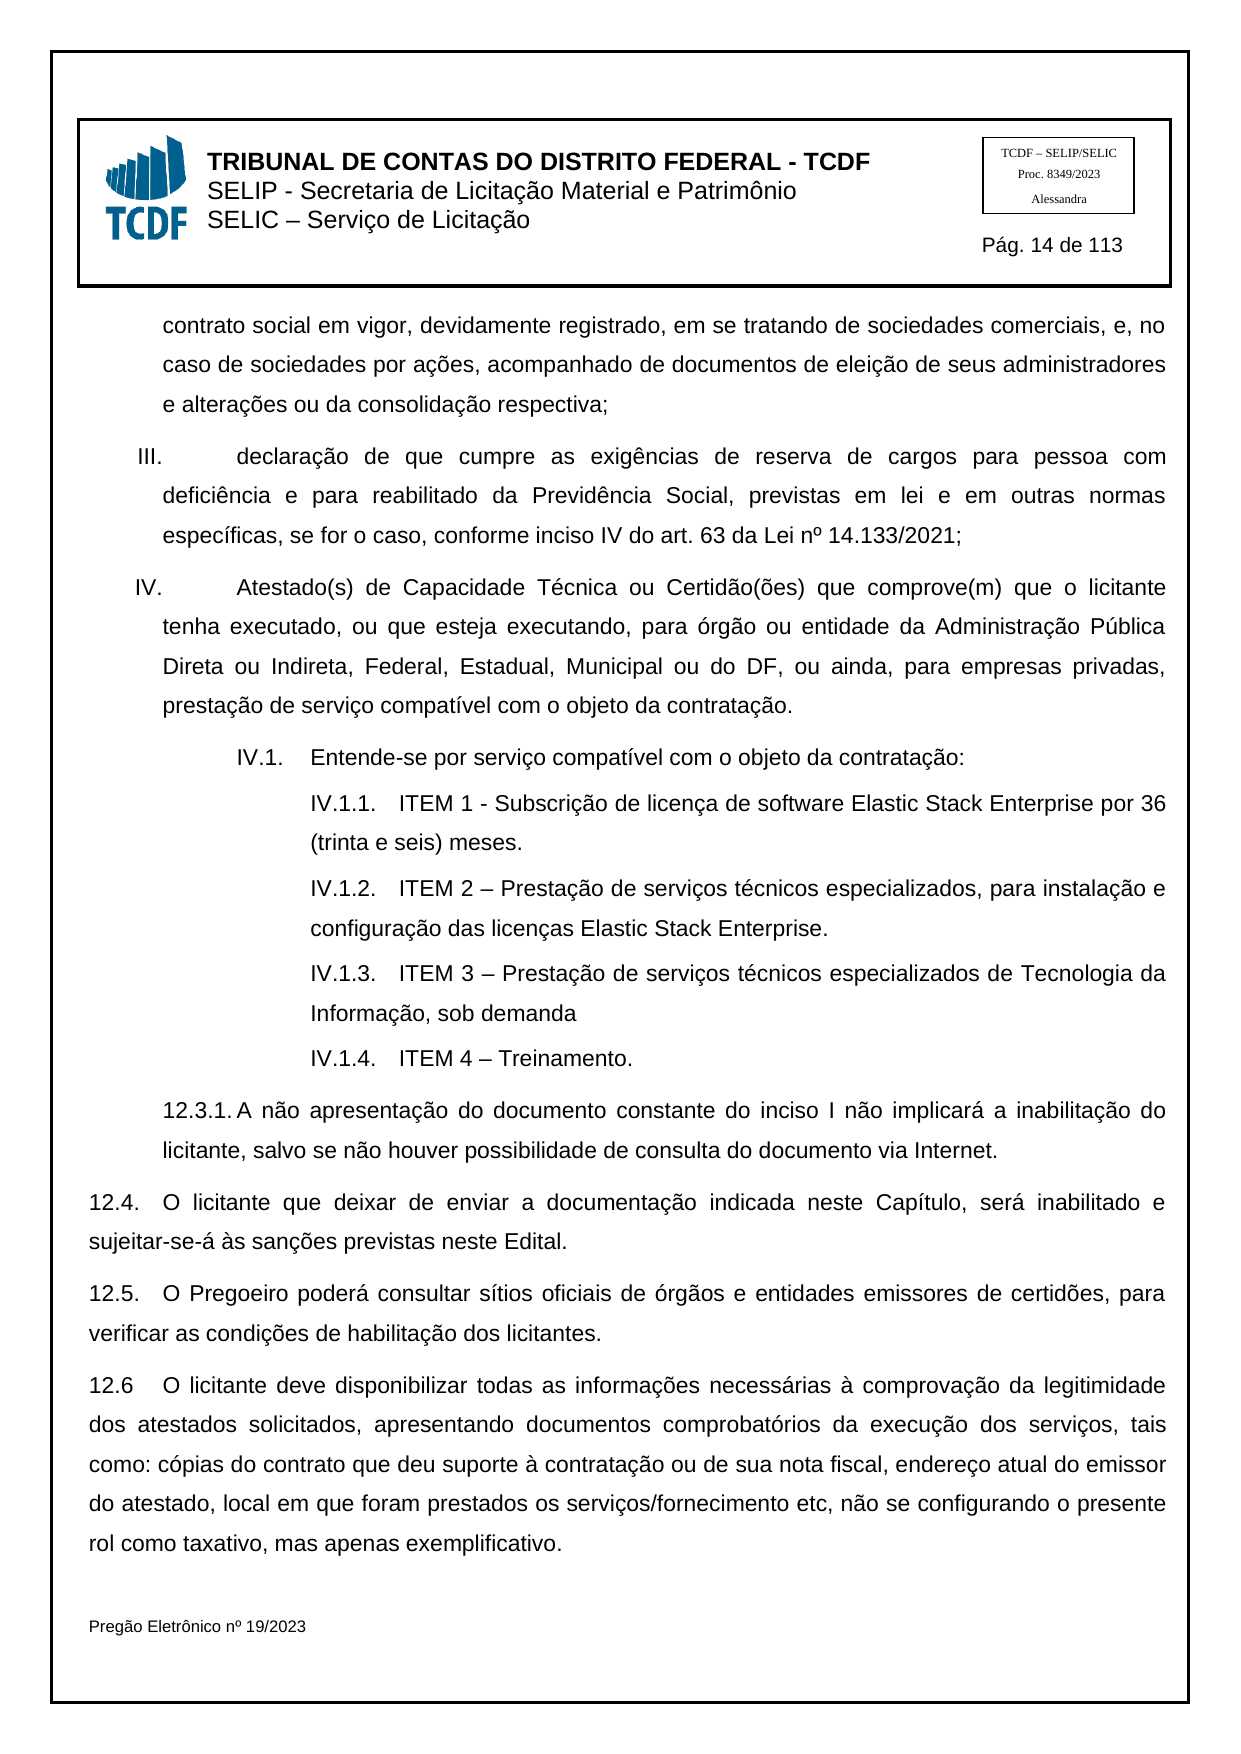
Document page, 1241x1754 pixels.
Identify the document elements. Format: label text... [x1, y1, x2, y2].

text IV.1.1. ITEM 1 - Subscrição de licença de software Elastic Stack Enterprise por 36 (trinta e seis) meses. [310, 790, 1167, 856]
list Atestado(s) de Capacidade Técnica ou Certidão(ões) que comprove(m) que o licitante tenha executado, ou que esteja executando, para órgão ou entidade da Administração Pública Direta ou Indireta, Federal, Estadual, Municipal ou do DF, ou ainda, para empresas privadas, prestação de serviço compatível com o objeto da contratação. [162, 574, 1167, 718]
text 12.3.1. A não apresentação do documento constante do inciso I não implicará a inabilitação do licitante, salvo se não houver possibilidade de consulta do documento via Internet. [162, 1097, 1167, 1163]
text 12.6 O licitante deve disponibilizar todas as informações necessárias à comprovação da legitimidade dos atestados solicitados, apresentando documentos comprobatórios da execução dos serviços, tais como: cópias do contrato que deu suporte à contratação ou de sua nota fiscal, endereço atual do emissor do atestado, local em que foram prestados os serviços/fornecimento etc, não se configurando o presente rol como taxativo, mas apenas exemplificativo. [89, 1372, 1167, 1556]
text IV.1.4. ITEM 4 – Treinamento. [310, 1045, 1167, 1072]
text IV.1. Entende-se por serviço compatível com o objeto da contratação: [236, 744, 1167, 770]
text 12.4. O licitante que deixar de enviar a documentação indicada neste Capítulo, será inabilitado e sujeitar-se-á às sanções previstas neste Edital. [89, 1189, 1167, 1255]
text IV.1.2. ITEM 2 – Prestação de serviços técnicos especializados, para instalação e configuração das licenças Elastic Stack Enterprise. [310, 875, 1167, 941]
picture [91, 132, 201, 242]
text IV.1.3. ITEM 3 – Prestação de serviços técnicos especializados de Tecnologia da Informação, sob demanda [310, 960, 1167, 1026]
text 12.5. O Pregoeiro poderá consultar sítios oficiais de órgãos e entidades emissores de certidões, para verificar as condições de habilitação dos licitantes. [89, 1280, 1167, 1346]
list declaração de que cumpre as exigências de reserva de cargos para pessoa com deficiência e para reabilitado da Previdência Social, previstas em lei e em outras normas específicas, se for o caso, conforme inciso IV do art. 63 da Lei nº 14.133/2021; [162, 443, 1167, 548]
